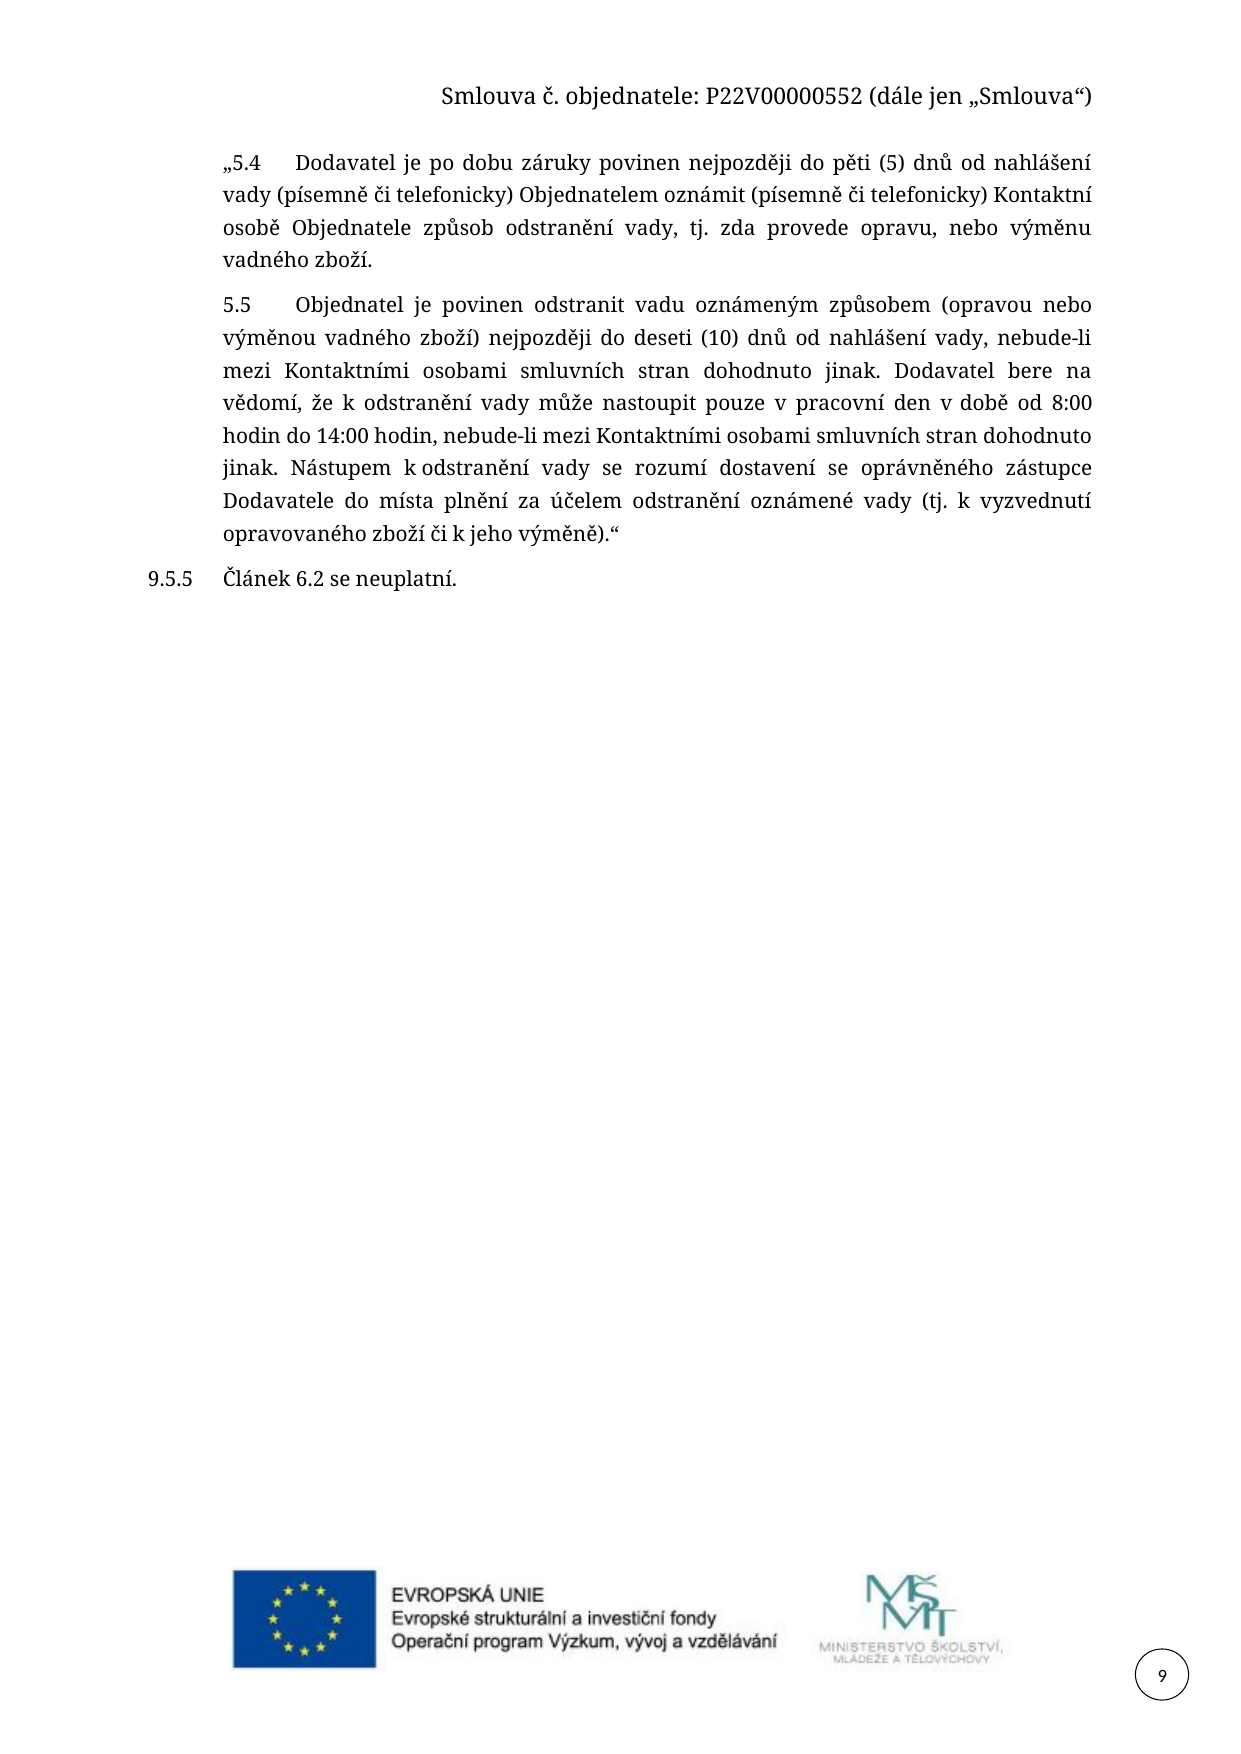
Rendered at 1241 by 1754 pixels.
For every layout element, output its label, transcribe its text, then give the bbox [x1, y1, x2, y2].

list Článek 6.2 se neuplatní. [148, 564, 1093, 592]
picture [229, 1566, 1011, 1672]
list „5.4 Dodavatel je po dobu záruky povinen nejpozději do pěti (5) dnů od nahlášení vady (písemně či telefonicky) Objednatelem oznámit (písemně či telefonicky) Kontaktní osobě Objednatele způsob odstranění vady, tj. zda provede opravu, nebo výměnu vadného zboží. [223, 148, 1093, 274]
list 5.5 Objednatel je povinen odstranit vadu oznámeným způsobem (opravou nebo výměnou vadného zboží) nejpozději do deseti (10) dnů od nahlášení vady, nebude-li mezi Kontaktními osobami smluvních stran dohodnuto jinak. Dodavatel bere na vědomí, že k odstranění vady může nastoupit pouze v pracovní den v době od 8:00 hodin do 14:00 hodin, nebude-li mezi Kontaktními osobami smluvních stran dohodnuto jinak. Nástupem k odstranění vady se rozumí dostavení se oprávněného zástupce Dodavatele do místa plnění za účelem odstranění oznámené vady (tj. k vyzvednutí opravovaného zboží či k jeho výměně).“ [223, 291, 1093, 547]
